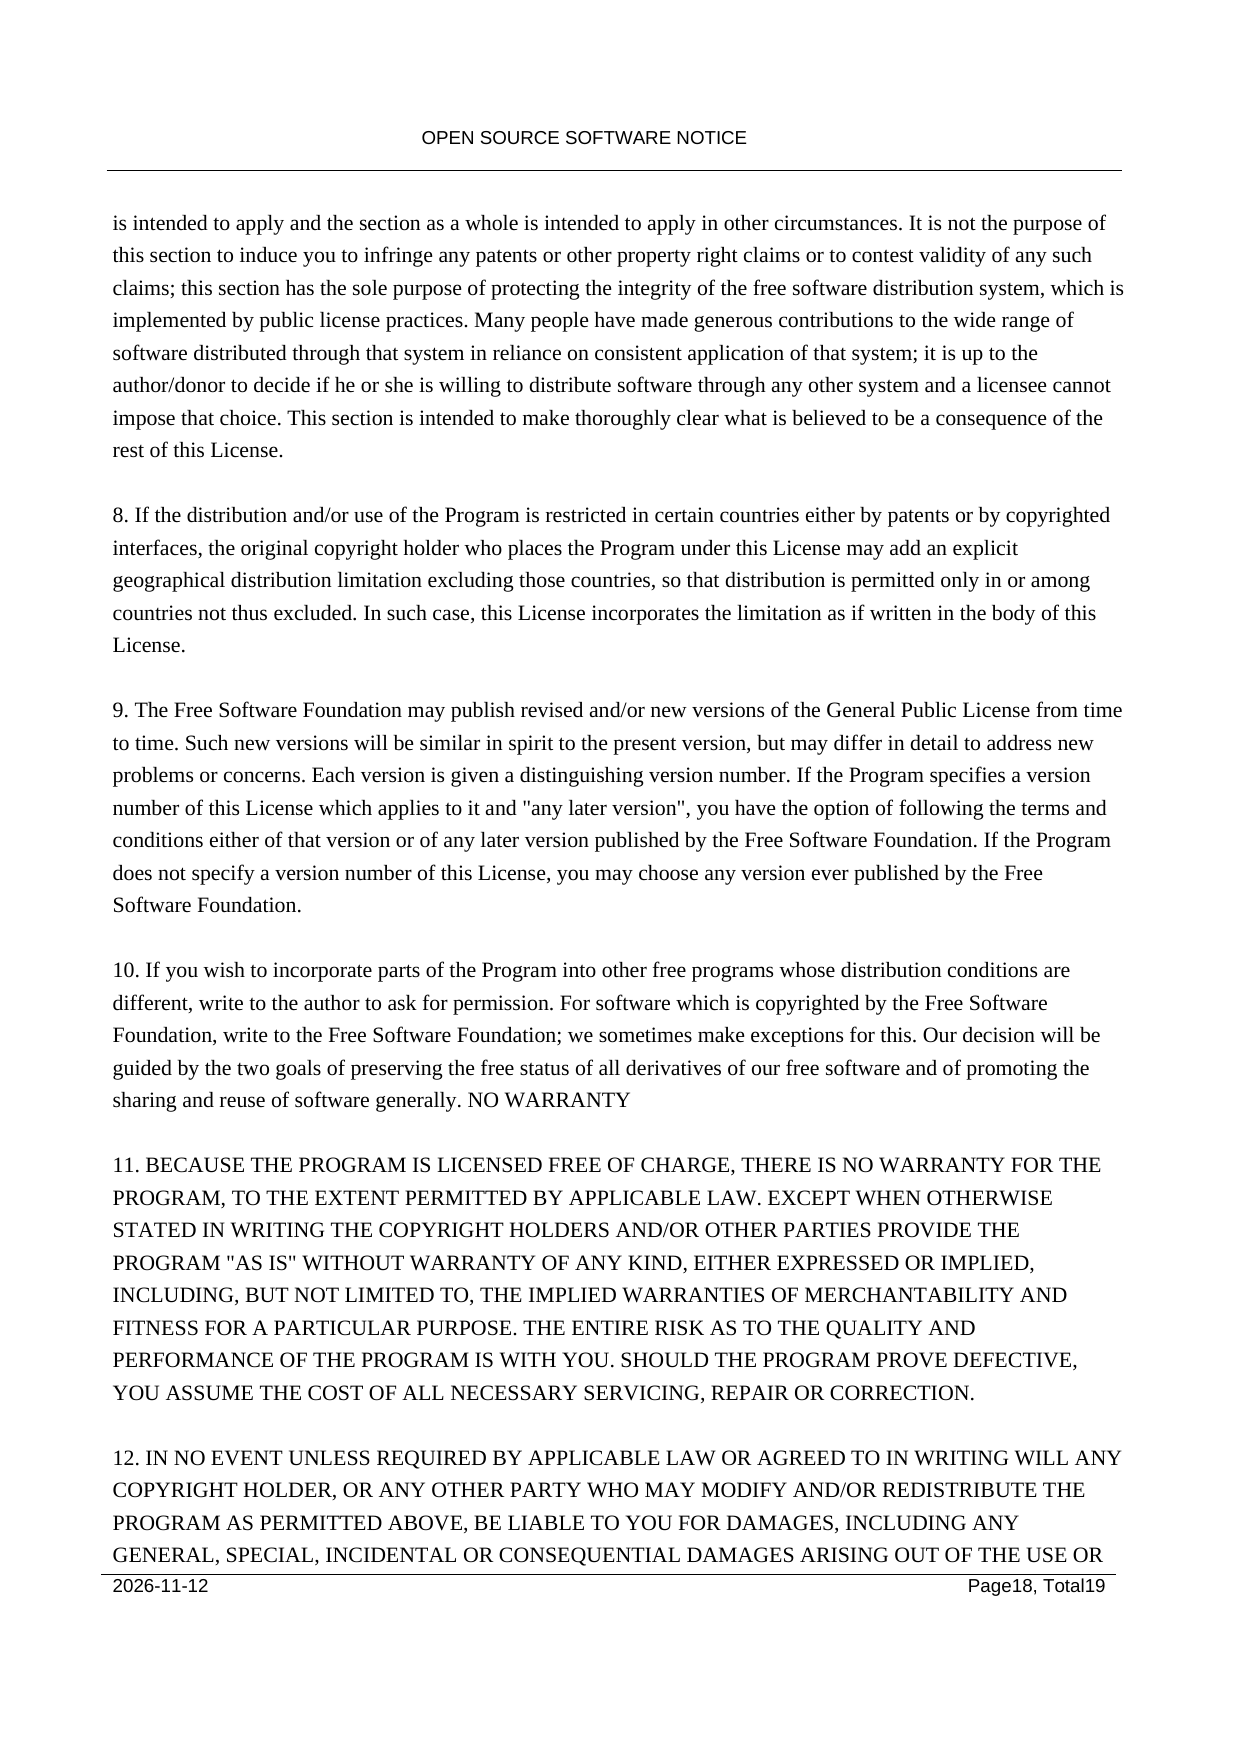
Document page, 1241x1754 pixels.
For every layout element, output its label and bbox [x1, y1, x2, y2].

text [112, 206, 1128, 1571]
